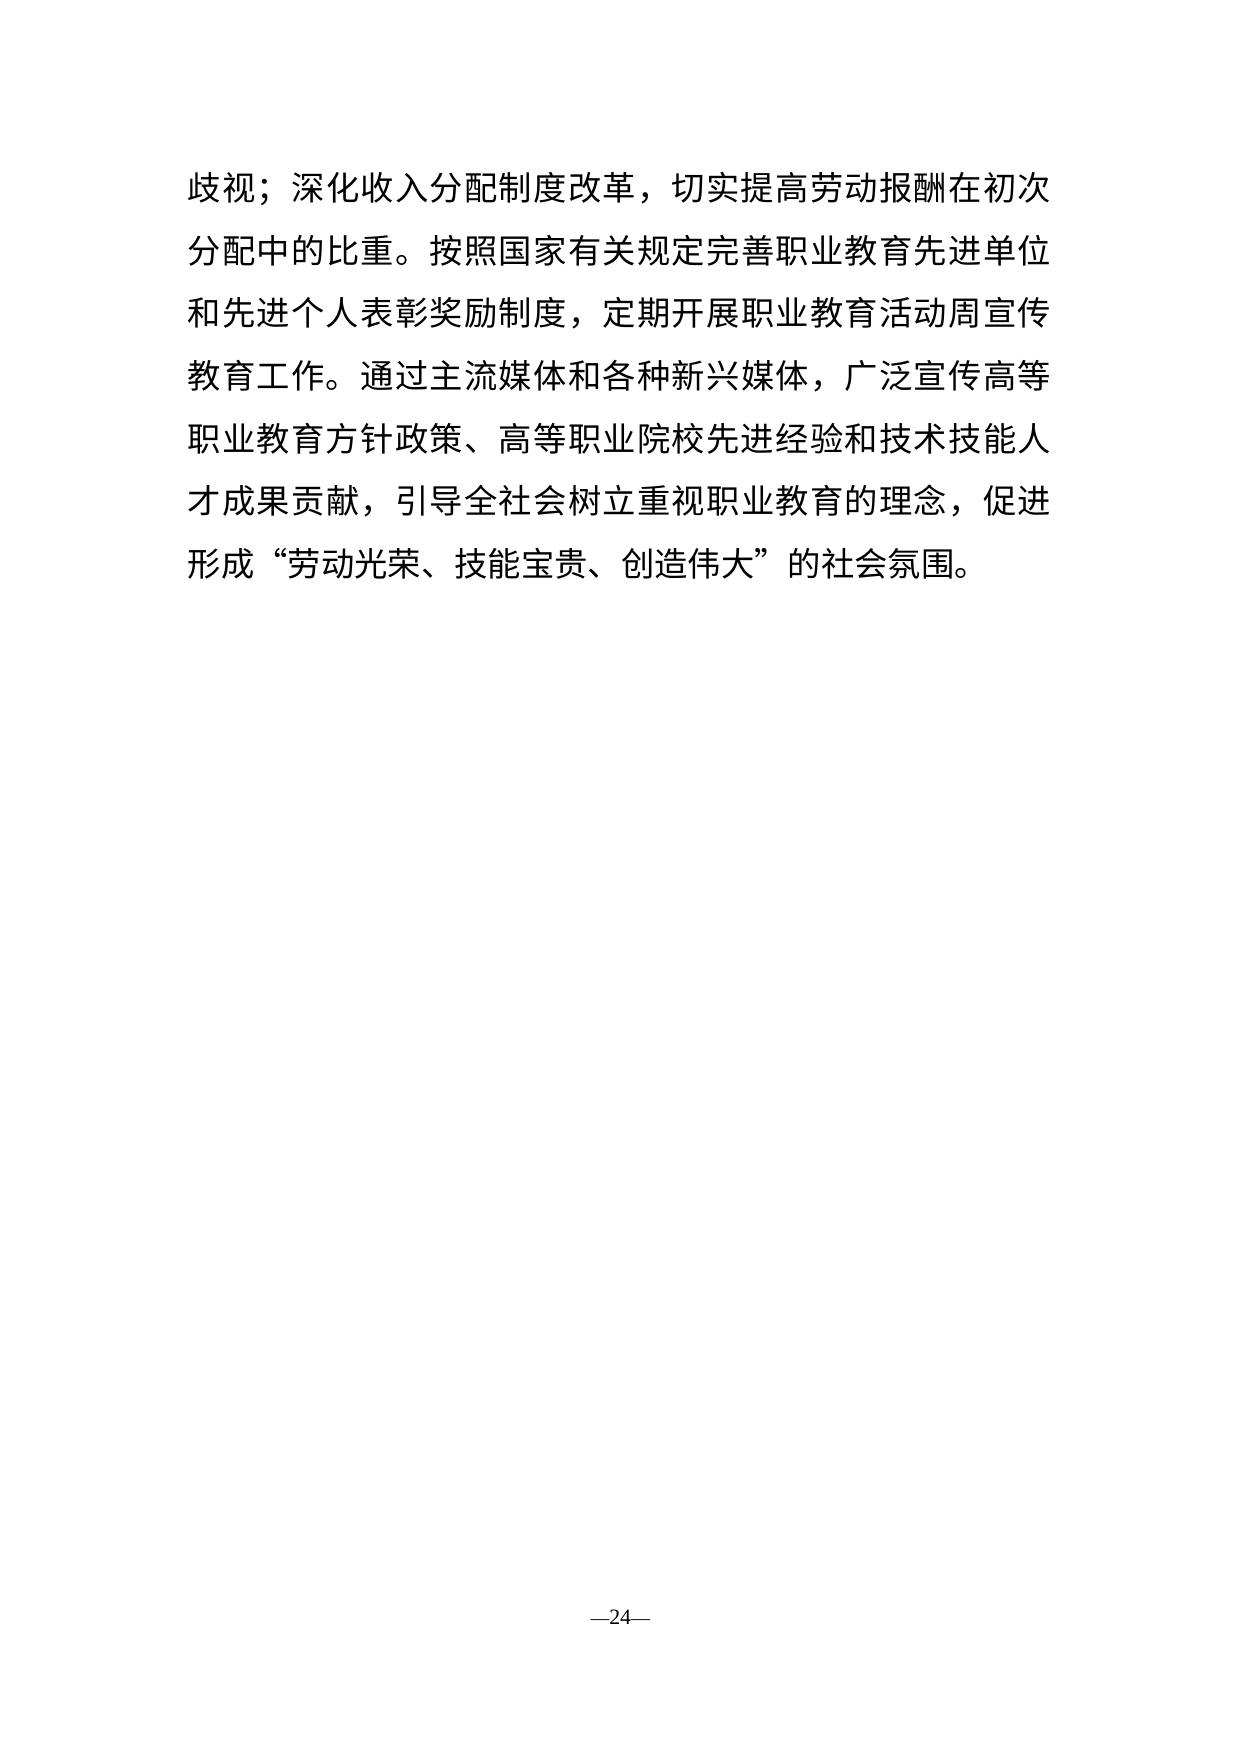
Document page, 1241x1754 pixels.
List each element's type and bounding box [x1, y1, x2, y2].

text [187, 162, 1053, 586]
